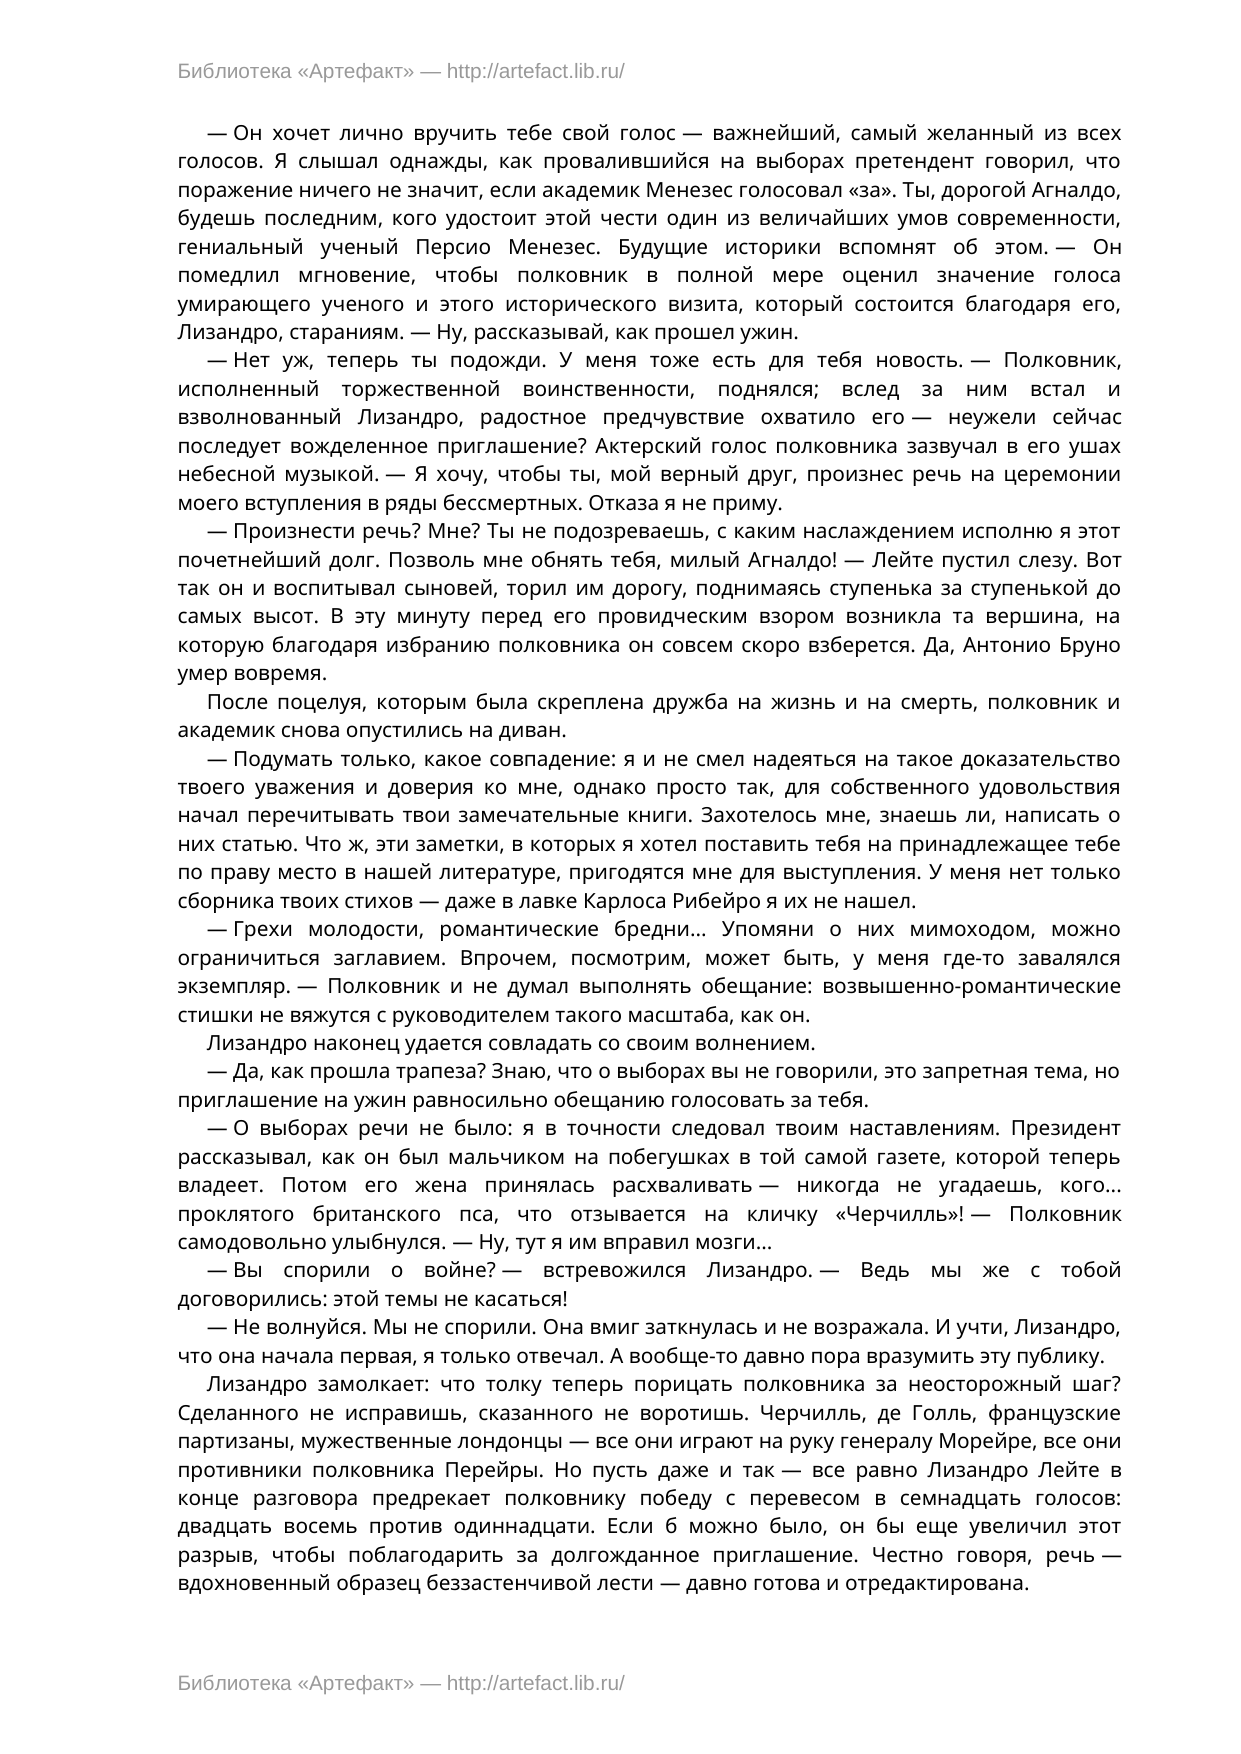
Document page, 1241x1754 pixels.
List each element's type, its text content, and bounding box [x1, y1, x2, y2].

text Лизандро замолкает: что толку теперь порицать полковника за неосторожный шаг? Сделанного не исправишь, сказанного не воротишь. Черчилль, де Голль, французские партизаны, мужественные лондонцы — все они играют на руку генералу Морейре, все они противники полковника Перейры. Но пусть даже и так — все равно Лизандро Лейте в конце разговора предрекает полковнику победу с перевесом в семнадцать голосов: двадцать восемь против одиннадцати. Если б можно было, он бы еще увеличил этот разрыв, чтобы поблагодарить за долгожданное приглашение. Честно говоря, речь — вдохновенный образец беззастенчивой лести — давно готова и отредактирована. [177, 1369, 1122, 1597]
text После поцелуя, которым была скреплена дружба на жизнь и на смерть, полковник и академик снова опустились на диван. [177, 687, 1122, 744]
text — Вы спорили о войне? — встревожился Лизандро. — Ведь мы же с тобой договорились: этой темы не касаться! [177, 1256, 1122, 1312]
text — Грехи молодости, романтические бредни... Упомяни о них мимоходом, можно ограничиться заглавием. Впрочем, посмотрим, может быть, у меня где-то завалялся экземпляр. — Полковник и не думал выполнять обещание: возвышенно-романтические стишки не вяжутся с руководителем такого масштаба, как он. [177, 914, 1122, 1028]
text — Нет уж, теперь ты подожди. У меня тоже есть для тебя новость. — Полковник, исполненный торжественной воинственности, поднялся; вслед за ним встал и взволнованный Лизандро, радостное предчувствие охватило его — неужели сейчас последует вожделенное приглашение? Актерский голос полковника зазвучал в его ушах небесной музыкой. — Я хочу, чтобы ты, мой верный друг, произнес речь на церемонии моего вступления в ряды бессмертных. Отказа я не приму. [177, 346, 1122, 516]
text Лизандро наконец удается совладать со своим волнением. [177, 1028, 1122, 1057]
text — О выборах речи не было: я в точности следовал твоим наставлениям. Президент рассказывал, как он был мальчиком на побегушках в той самой газете, которой теперь владеет. Потом его жена принялась расхваливать — никогда не угадаешь, кого... проклятого британского пса, что отзывается на кличку «Черчилль»! — Полковник самодовольно улыбнулся. — Ну, тут я им вправил мозги... [177, 1113, 1122, 1256]
text — Произнести речь? Мне? Ты не подозреваешь, с каким наслаждением исполню я этот почетнейший долг. Позволь мне обнять тебя, милый Агналдо! — Лейте пустил слезу. Вот так он и воспитывал сыновей, торил им дорогу, поднимаясь ступенька за ступенькой до самых высот. В эту минуту перед его провидческим взором возникла та вершина, на которую благодаря избранию полковника он совсем скоро взберется. Да, Антонио Бруно умер вовремя. [177, 516, 1122, 687]
text — Он хочет лично вручить тебе свой голос — важнейший, самый желанный из всех голосов. Я слышал однажды, как провалившийся на выборах претендент говорил, что поражение ничего не значит, если академик Менезес голосовал «за». Ты, дорогой Агналдо, будешь последним, кого удостоит этой чести один из величайших умов современности, гениальный ученый Персио Менезес. Будущие историки вспомнят об этом. — Он помедлил мгновение, чтобы полковник в полной мере оценил значение голоса умирающего ученого и этого исторического визита, который состоится благодаря его, Лизандро, стараниям. — Ну, рассказывай, как прошел ужин. [177, 118, 1122, 346]
text — Подумать только, какое совпадение: я и не смел надеяться на такое доказательство твоего уважения и доверия ко мне, однако просто так, для собственного удовольствия начал перечитывать твои замечательные книги. Захотелось мне, знаешь ли, написать о них статью. Что ж, эти заметки, в которых я хотел поставить тебя на принадлежащее тебе по праву место в нашей литературе, пригодятся мне для выступления. У меня нет только сборника твоих стихов — даже в лавке Карлоса Рибейро я их не нашел. [177, 744, 1122, 914]
text — Да, как прошла трапеза? Знаю, что о выборах вы не говорили, это запретная тема, но приглашение на ужин равносильно обещанию голосовать за тебя. [177, 1057, 1122, 1113]
text — Не волнуйся. Мы не спорили. Она вмиг заткнулась и не возражала. И учти, Лизандро, что она начала первая, я только отвечал. А вообще-то давно пора вразумить эту публику. [177, 1312, 1122, 1369]
